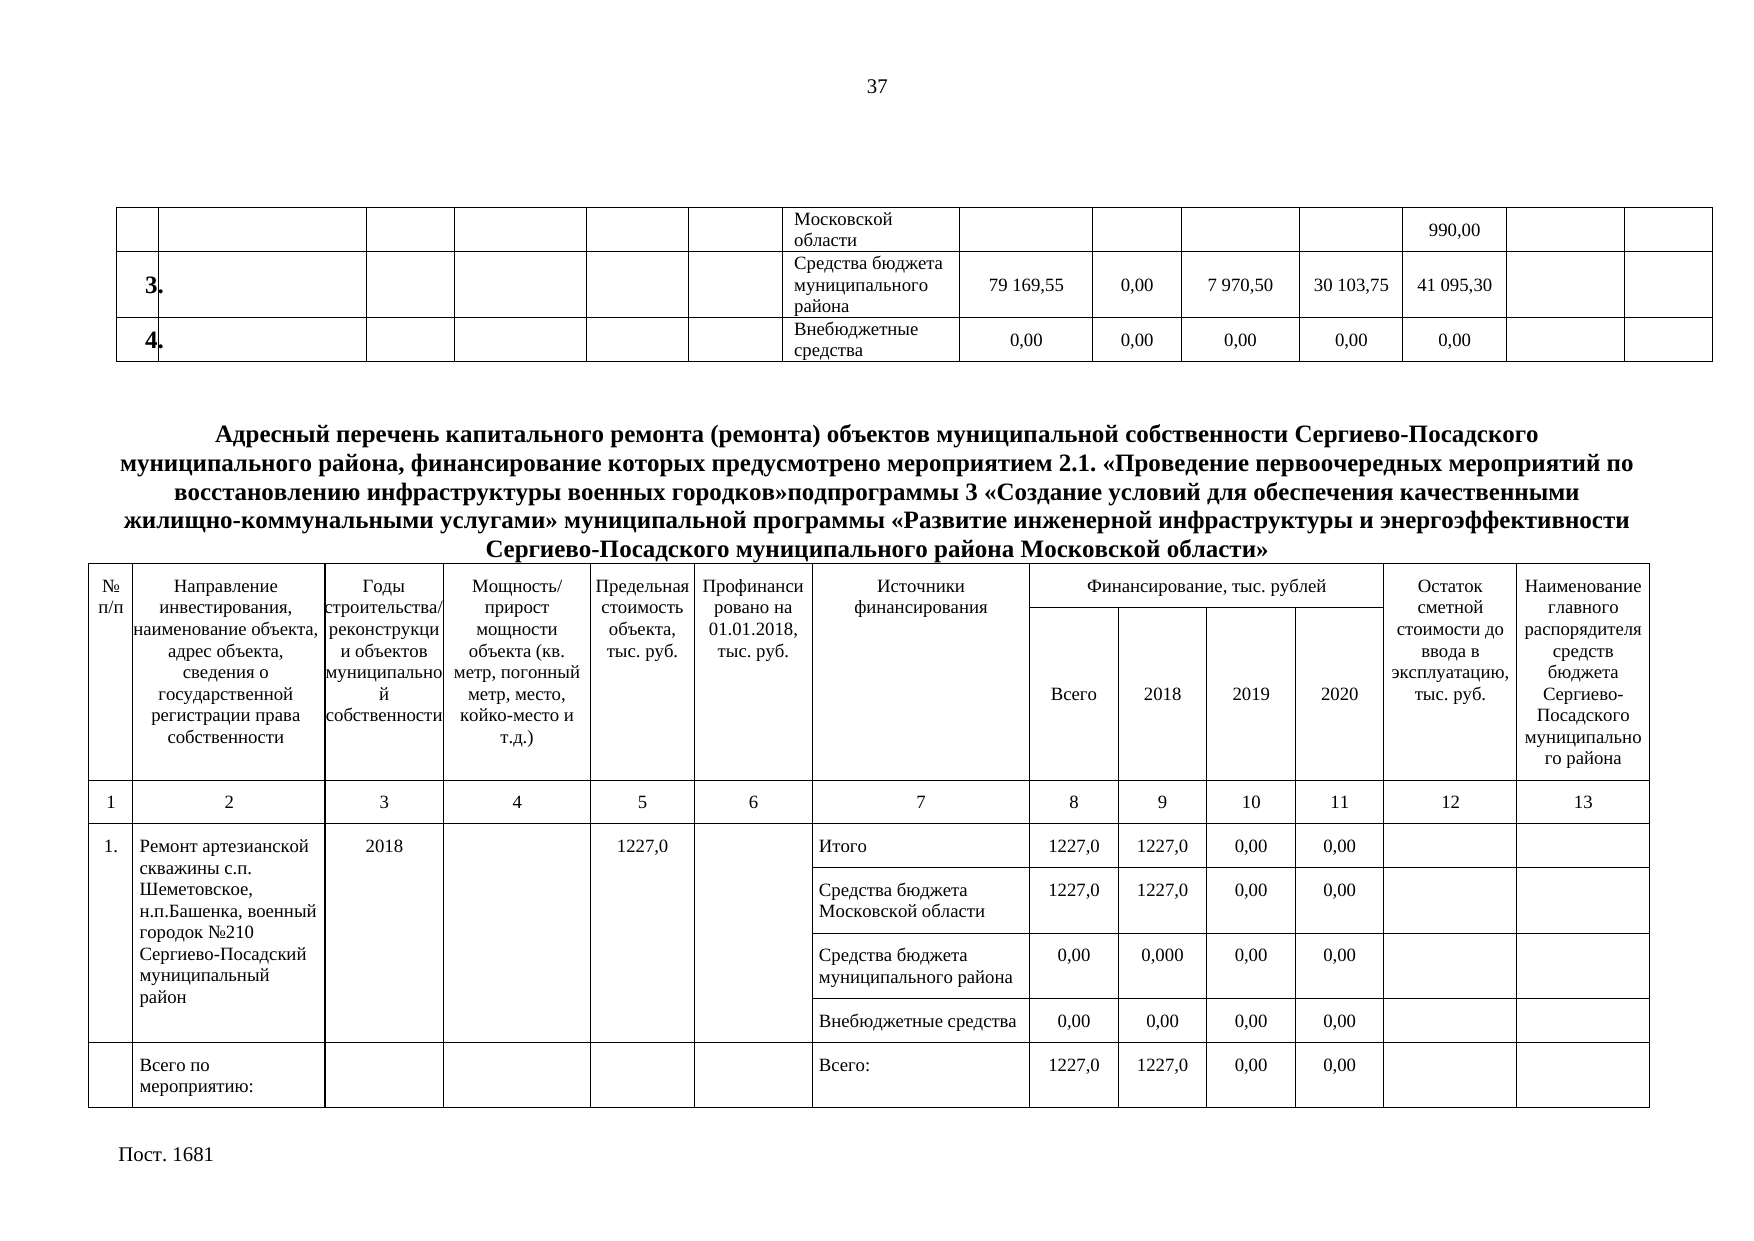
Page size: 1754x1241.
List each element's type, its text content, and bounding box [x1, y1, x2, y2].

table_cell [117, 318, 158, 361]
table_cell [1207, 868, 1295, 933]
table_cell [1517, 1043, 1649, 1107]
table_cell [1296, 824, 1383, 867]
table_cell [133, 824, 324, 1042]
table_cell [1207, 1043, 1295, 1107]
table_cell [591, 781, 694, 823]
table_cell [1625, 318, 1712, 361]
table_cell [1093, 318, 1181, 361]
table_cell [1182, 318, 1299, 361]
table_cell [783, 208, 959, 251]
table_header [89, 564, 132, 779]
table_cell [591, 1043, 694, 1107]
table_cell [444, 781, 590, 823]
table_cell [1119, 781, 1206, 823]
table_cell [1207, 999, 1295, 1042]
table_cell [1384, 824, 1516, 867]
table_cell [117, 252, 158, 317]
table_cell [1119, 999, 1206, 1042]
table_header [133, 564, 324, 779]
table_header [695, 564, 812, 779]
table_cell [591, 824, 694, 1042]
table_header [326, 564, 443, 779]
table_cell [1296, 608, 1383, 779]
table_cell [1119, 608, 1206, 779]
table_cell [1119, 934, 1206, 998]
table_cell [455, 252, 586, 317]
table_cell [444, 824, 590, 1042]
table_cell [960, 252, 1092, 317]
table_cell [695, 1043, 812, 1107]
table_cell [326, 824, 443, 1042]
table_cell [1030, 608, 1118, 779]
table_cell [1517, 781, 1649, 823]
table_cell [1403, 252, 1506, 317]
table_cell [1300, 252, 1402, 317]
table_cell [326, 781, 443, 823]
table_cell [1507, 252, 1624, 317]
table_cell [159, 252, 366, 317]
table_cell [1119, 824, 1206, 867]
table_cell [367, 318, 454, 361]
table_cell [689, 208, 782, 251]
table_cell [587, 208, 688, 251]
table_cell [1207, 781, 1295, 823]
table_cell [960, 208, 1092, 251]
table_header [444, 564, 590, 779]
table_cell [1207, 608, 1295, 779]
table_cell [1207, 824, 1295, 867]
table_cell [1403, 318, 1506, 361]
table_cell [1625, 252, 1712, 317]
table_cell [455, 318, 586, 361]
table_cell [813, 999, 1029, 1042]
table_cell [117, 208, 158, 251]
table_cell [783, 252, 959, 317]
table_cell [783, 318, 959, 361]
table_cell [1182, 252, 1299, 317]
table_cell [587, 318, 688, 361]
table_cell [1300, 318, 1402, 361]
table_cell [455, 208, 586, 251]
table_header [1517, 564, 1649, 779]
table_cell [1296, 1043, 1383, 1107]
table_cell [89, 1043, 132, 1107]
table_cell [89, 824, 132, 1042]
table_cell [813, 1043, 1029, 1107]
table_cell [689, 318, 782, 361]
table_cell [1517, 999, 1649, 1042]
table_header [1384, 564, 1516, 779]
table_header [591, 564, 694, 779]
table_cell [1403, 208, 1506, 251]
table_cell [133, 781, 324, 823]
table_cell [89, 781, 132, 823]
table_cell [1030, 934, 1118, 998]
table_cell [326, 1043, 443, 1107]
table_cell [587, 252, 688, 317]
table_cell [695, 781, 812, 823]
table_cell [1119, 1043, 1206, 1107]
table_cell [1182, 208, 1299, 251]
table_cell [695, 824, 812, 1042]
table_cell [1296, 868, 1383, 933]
text Адресный перечень капитального ремонта (ремонта) объектов муниципальной собственности Сергиево-Посадского муниципального района, финансирование которых предусмотрено мероприятием 2.1. «Проведение первоочередных мероприятий по восстановлению инфраструктуры военных городков»подпрограммы 3 «Создание условий для обеспечения качественными жилищно-коммунальными услугами» муниципальной программы «Развитие инженерной инфраструктуры и энергоэффективности Сергиево-Посадского муниципального района Московской области» [118, 419, 1636, 563]
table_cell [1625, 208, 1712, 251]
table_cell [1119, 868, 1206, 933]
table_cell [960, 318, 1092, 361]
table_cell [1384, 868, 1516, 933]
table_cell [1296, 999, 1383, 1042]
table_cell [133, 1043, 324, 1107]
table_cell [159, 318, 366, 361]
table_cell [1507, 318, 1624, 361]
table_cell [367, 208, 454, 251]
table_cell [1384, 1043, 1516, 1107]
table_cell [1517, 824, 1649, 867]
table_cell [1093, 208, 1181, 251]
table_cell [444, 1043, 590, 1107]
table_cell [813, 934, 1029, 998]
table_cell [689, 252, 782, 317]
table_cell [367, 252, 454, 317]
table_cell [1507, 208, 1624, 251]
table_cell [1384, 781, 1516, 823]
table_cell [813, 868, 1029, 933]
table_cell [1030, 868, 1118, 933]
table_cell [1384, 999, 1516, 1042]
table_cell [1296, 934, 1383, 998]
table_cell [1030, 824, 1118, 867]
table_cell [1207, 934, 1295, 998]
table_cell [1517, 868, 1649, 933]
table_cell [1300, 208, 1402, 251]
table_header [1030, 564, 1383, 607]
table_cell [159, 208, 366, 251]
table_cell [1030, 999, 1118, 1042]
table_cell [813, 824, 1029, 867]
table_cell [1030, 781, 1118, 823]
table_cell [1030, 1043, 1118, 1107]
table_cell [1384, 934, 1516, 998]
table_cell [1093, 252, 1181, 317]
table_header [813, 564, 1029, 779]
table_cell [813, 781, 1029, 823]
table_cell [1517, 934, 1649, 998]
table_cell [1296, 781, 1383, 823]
